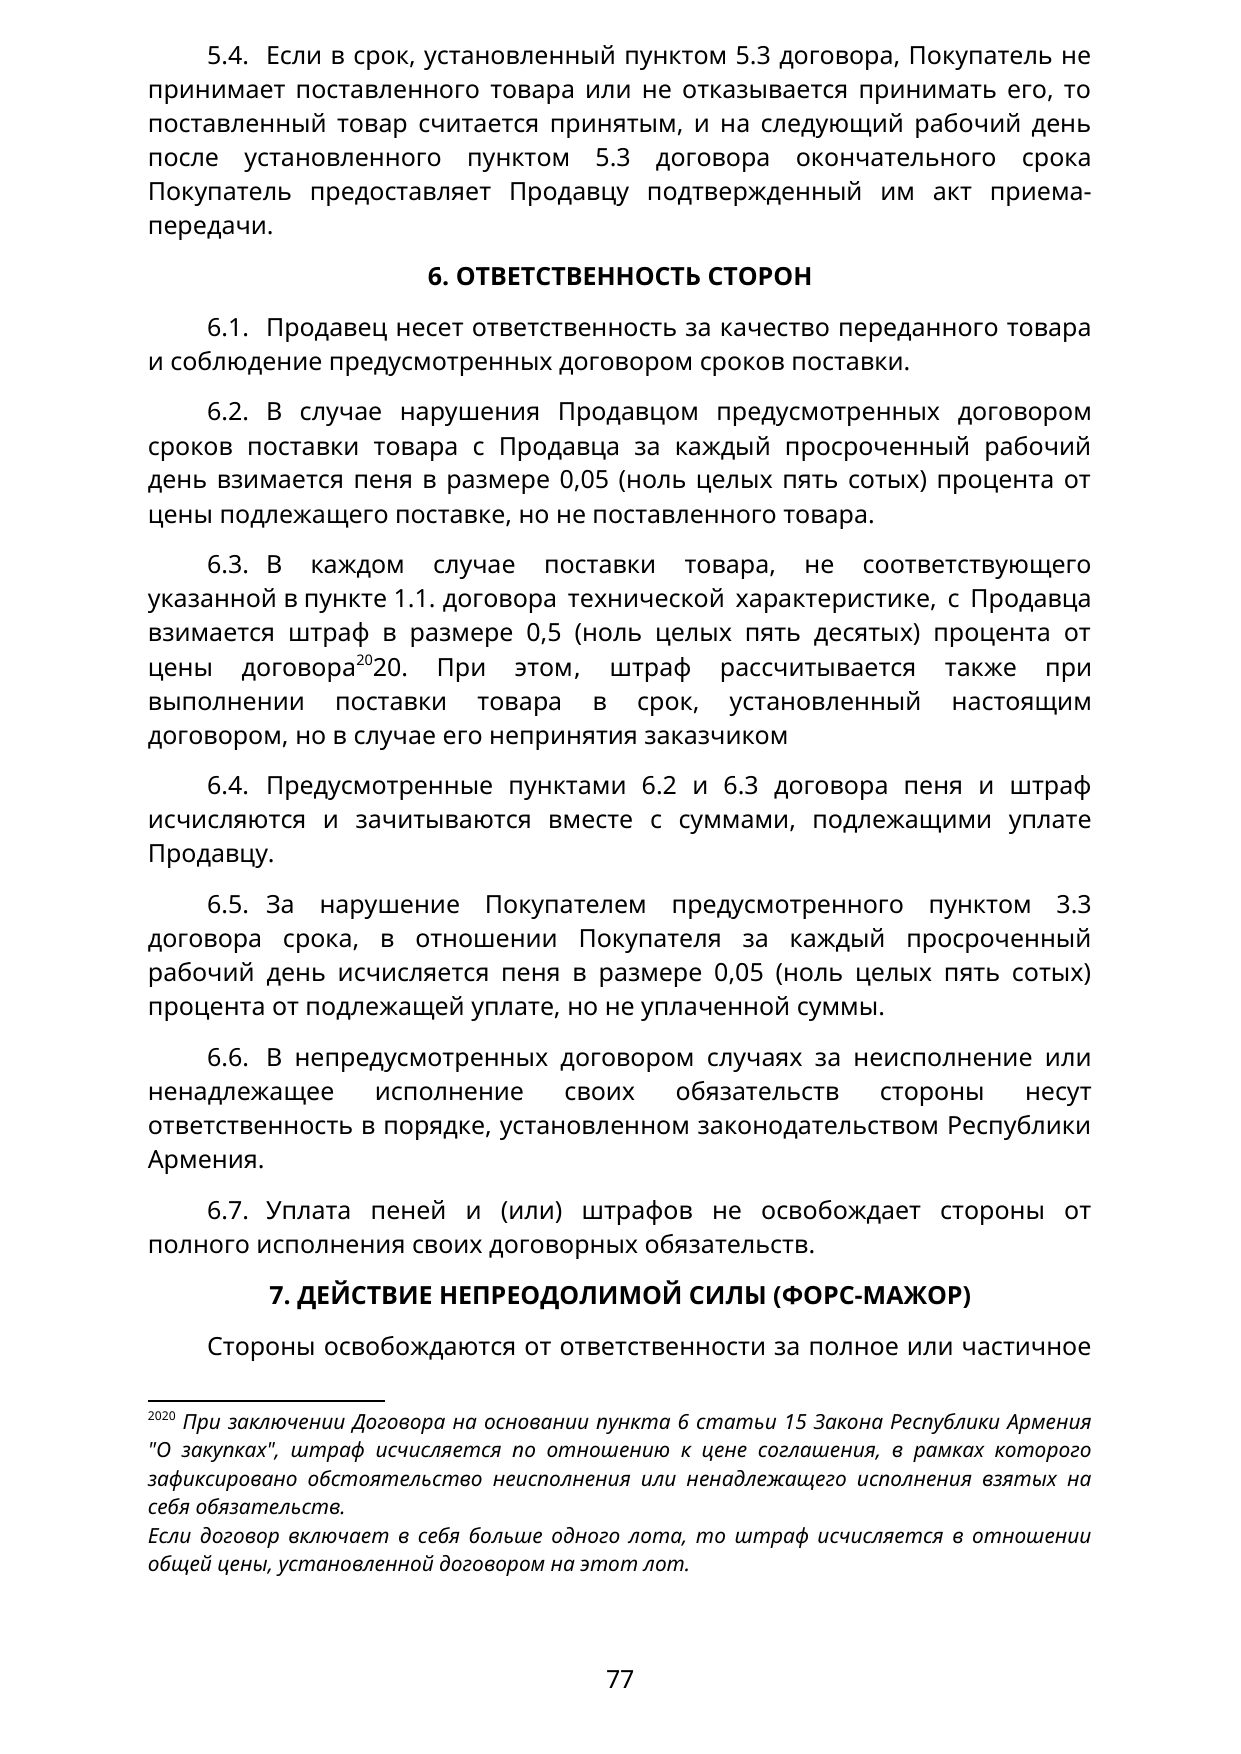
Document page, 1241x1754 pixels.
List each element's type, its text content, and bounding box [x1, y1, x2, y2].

text 7. ДЕЙСТВИЕ НЕПРЕОДОЛИМОЙ СИЛЫ (ФОРС-МАЖОР) [148, 1277, 1092, 1312]
text 6. ОТВЕТСТВЕННОСТЬ СТОРОН [148, 258, 1092, 293]
text 6.4. Предусмотренные пунктами 6.2 и 6.3 договора пеня и штраф исчисляются и зачитываются вместе с суммами, подлежащими уплате Продавцу. [148, 768, 1092, 870]
text 6.7. Уплата пеней и (или) штрафов не освобождает стороны от полного исполнения своих договорных обязательств. [148, 1193, 1092, 1261]
text 6.5. За нарушение Покупателем предусмотренного пунктом 3.3 договора срока, в отношении Покупателя за каждый просроченный рабочий день исчисляется пеня в размере 0,05 (ноль целых пять сотых) процента от подлежащей уплате, но не уплаченной суммы. [148, 887, 1092, 1023]
text 6.3. В каждом случае поставки товара, не соответствующего указанной в пункте 1.1. договора технической характеристике, с Продавца взимается штраф в размере 0,5 (ноль целых пять десятых) процента от цены договора20. При этом, штраф рассчитывается также при выполнении поставки товара в срок, установленный настоящим договором, но в случае его непринятия заказчиком [148, 547, 1092, 751]
text 6.2. В случае нарушения Продавцом предусмотренных договором сроков поставки товара с Продавца за каждый просроченный рабочий день взимается пеня в размере 0,05 (ноль целых пять сотых) процента от цены подлежащего поставке, но не поставленного товара. [148, 394, 1092, 530]
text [148, 1328, 1092, 1362]
text 6.6. В непредусмотренных договором случаях за неисполнение или ненадлежащее исполнение своих обязательств стороны несут ответственность в порядке, установленном законодательством Республики Армения. [148, 1040, 1092, 1176]
text 6.1. Продавец несет ответственность за качество переданного товара и соблюдение предусмотренных договором сроков поставки. [148, 309, 1092, 377]
text 5.4. Если в срок, установленный пунктом 5.3 договора, Покупатель не принимает поставленного товара или не отказывается принимать его, то поставленный товар считается принятым, и на следующий рабочий день после установленного пунктом 5.3 договора окончательного срока Покупатель предоставляет Продавцу подтвержденный им акт приема-передачи. [148, 37, 1092, 242]
